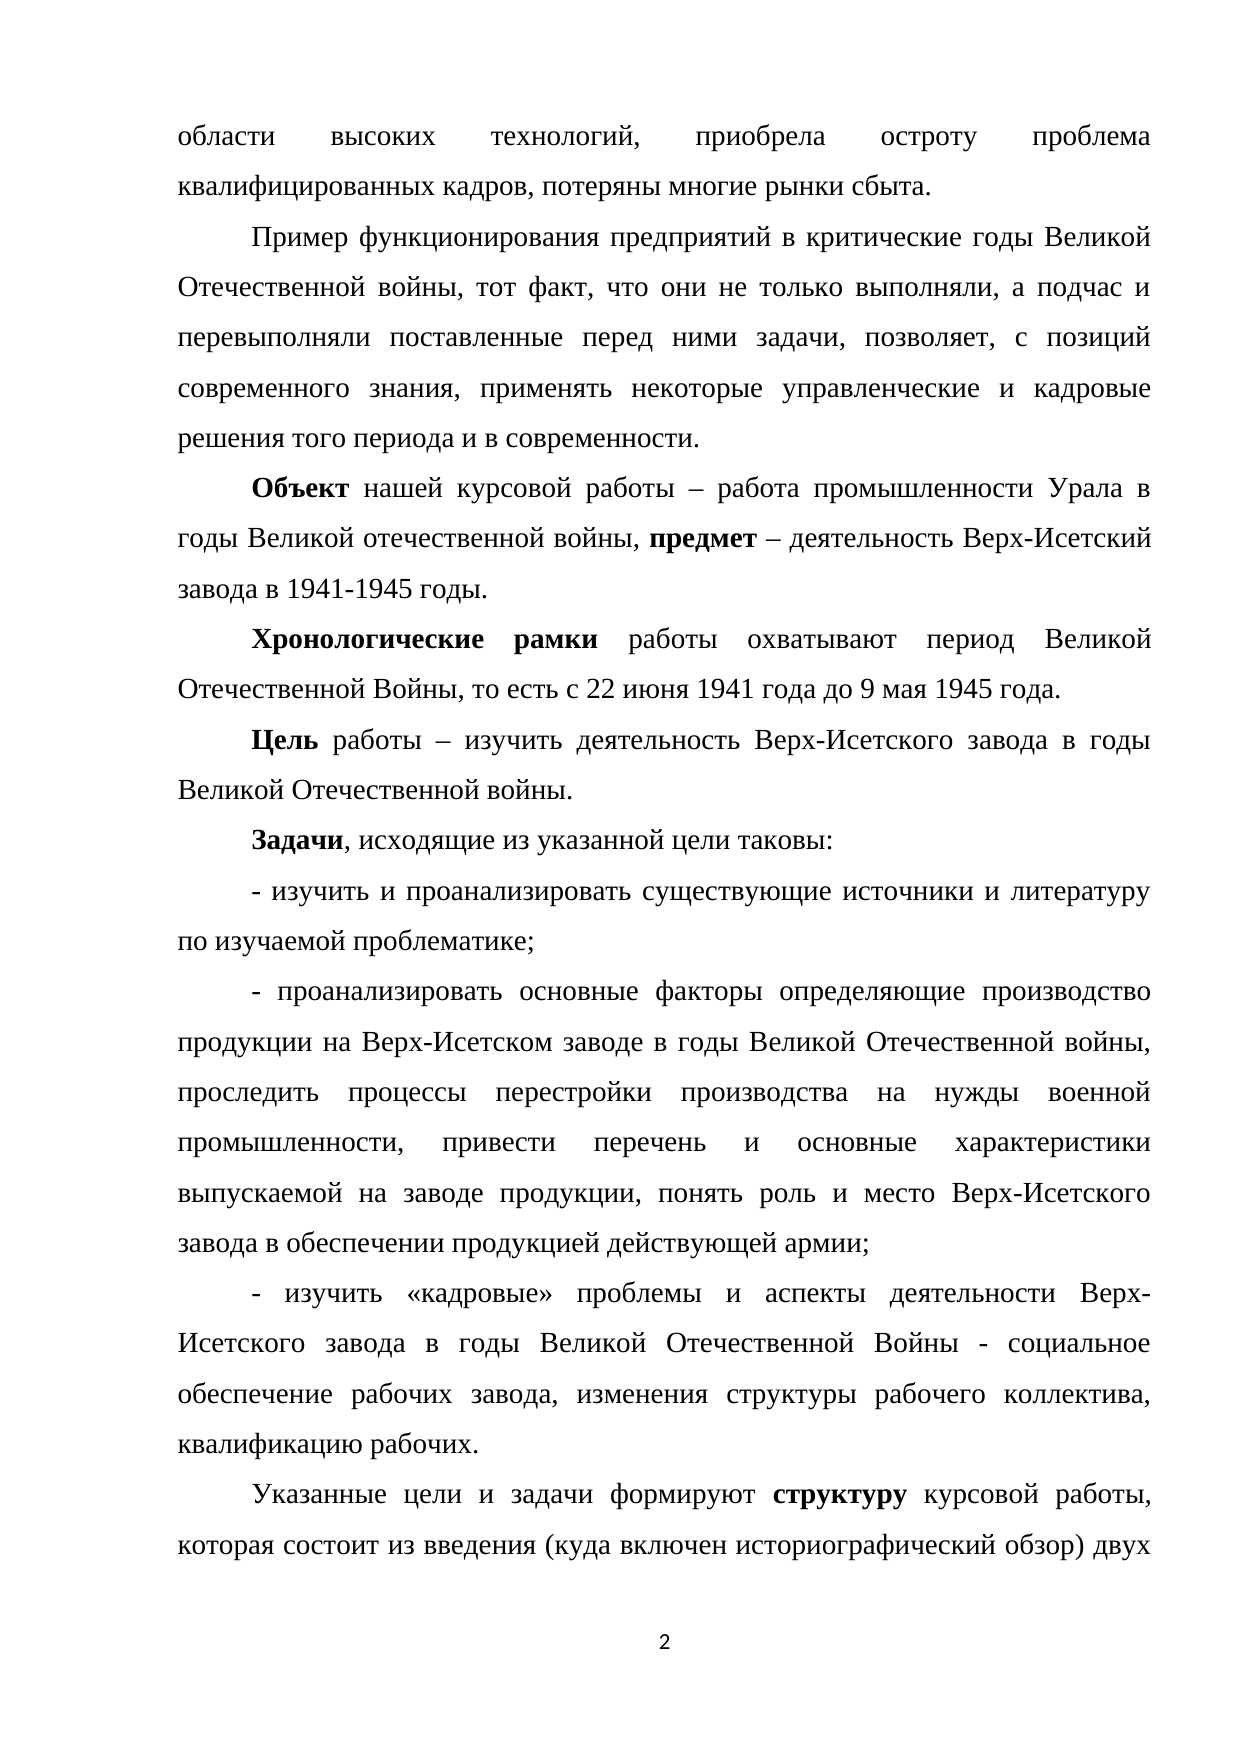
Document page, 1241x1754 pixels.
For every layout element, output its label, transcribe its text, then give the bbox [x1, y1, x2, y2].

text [177, 118, 1152, 202]
text - изучить «кадровые» проблемы и аспекты деятельности Верх-Исетского завода в годы Великой Отечественной Войны - социальное обеспечение рабочих завода, изменения структуры рабочего коллектива, квалификацию рабочих. [177, 1275, 1152, 1460]
text Задачи, исходящие из указанной цели таковы: [177, 822, 1152, 856]
text - проанализировать основные факторы определяющие производство продукции на Верх-Исетском заводе в годы Великой Отечественной войны, проследить процессы перестройки производства на нужды военной промышленности, привести перечень и основные характеристики выпускаемой на заводе продукции, понять роль и место Верх-Исетского завода в обеспечении продукцией действующей армии; [177, 973, 1152, 1258]
text Объект нашей курсовой работы – работа промышленности Урала в годы Великой отечественной войны, предмет – деятельность Верх-Исетский завода в 1941-1945 годы. [177, 470, 1152, 604]
text Цель работы – изучить деятельность Верх-Исетского завода в годы Великой Отечественной войны. [177, 722, 1152, 806]
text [177, 1477, 1152, 1560]
text Хронологические рамки работы охватывают период Великой Отечественной Войны, то есть с 22 июня 1941 года до 9 мая 1945 года. [177, 621, 1152, 705]
text Пример функционирования предприятий в критические годы Великой Отечественной войны, тот факт, что они не только выполняли, а подчас и перевыполняли поставленные перед ними задачи, позволяет, с позиций современного знания, применять некоторые управленческие и кадровые решения того периода и в современности. [177, 219, 1152, 453]
text - изучить и проанализировать существующие источники и литературу по изучаемой проблематике; [177, 873, 1152, 957]
